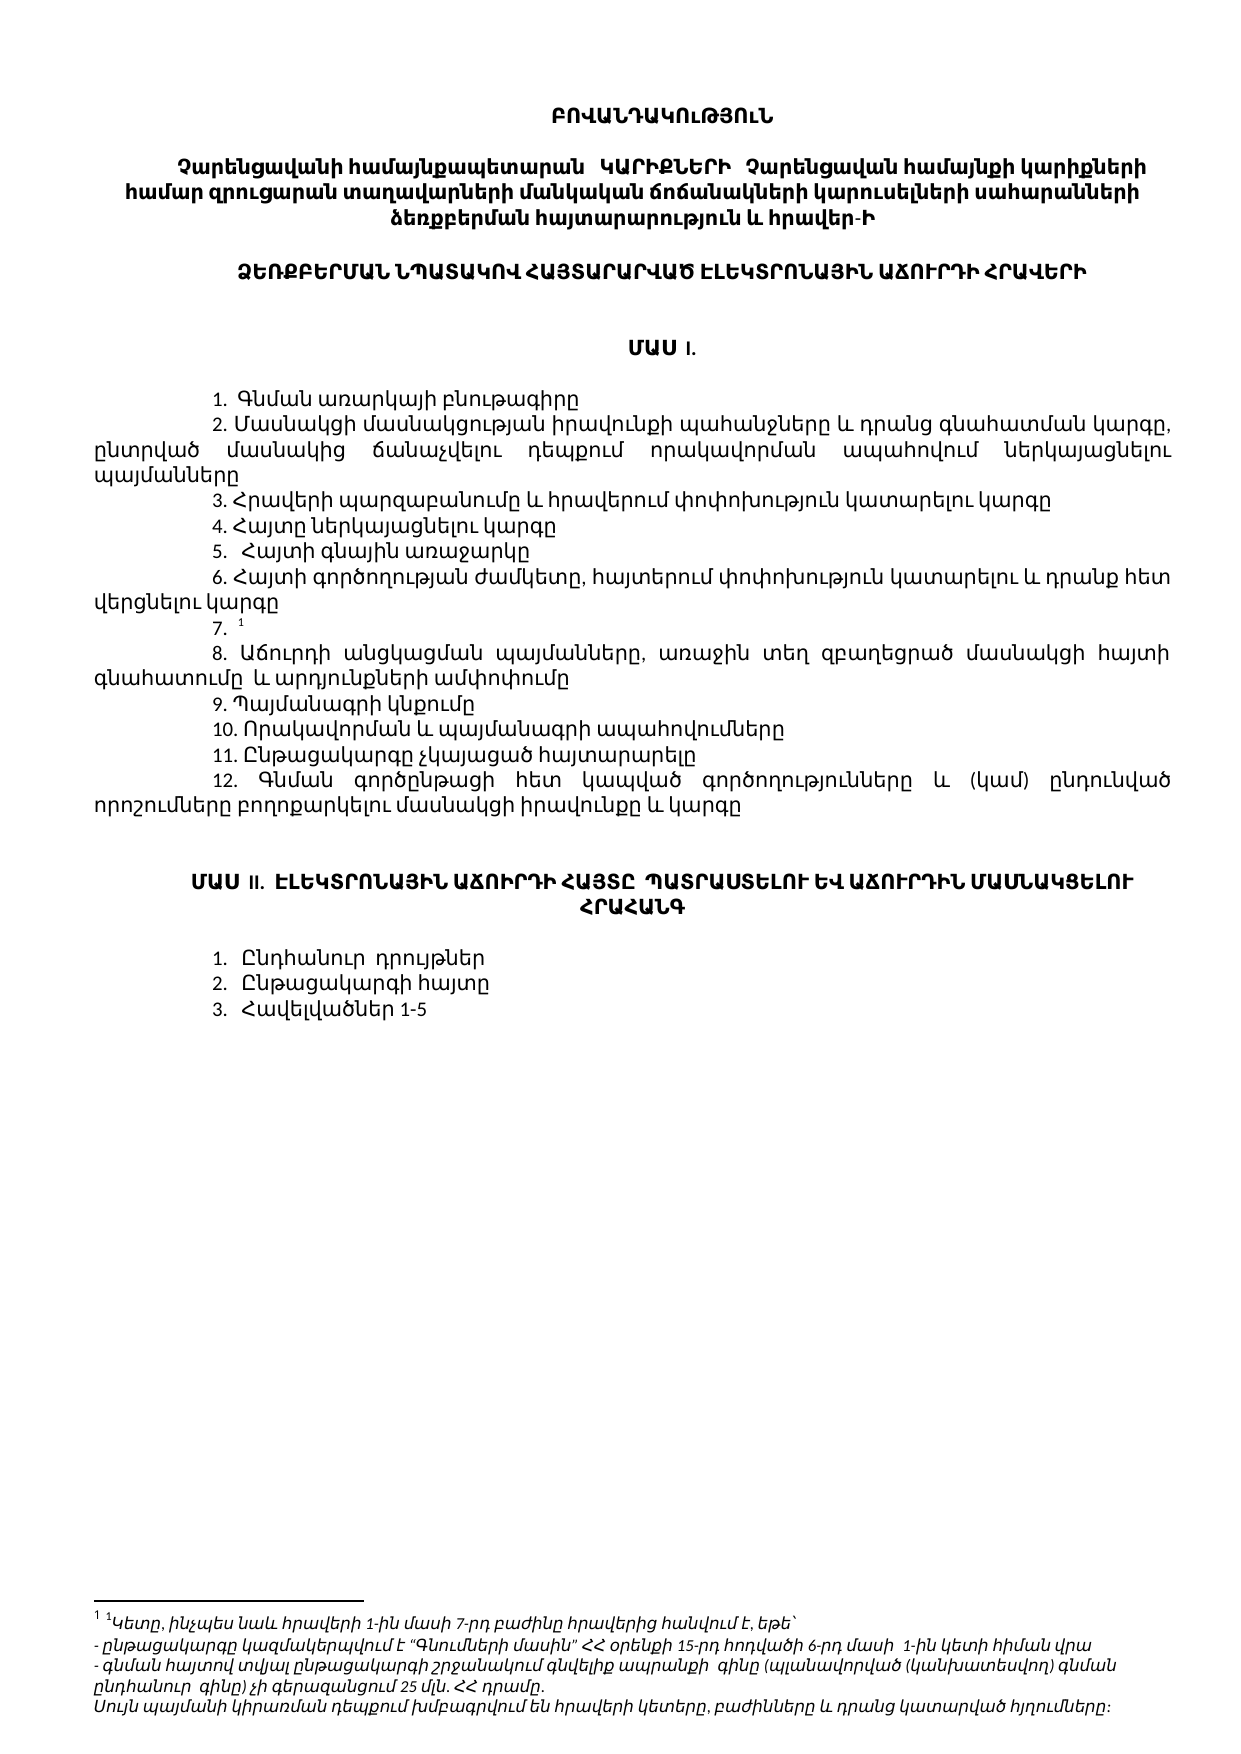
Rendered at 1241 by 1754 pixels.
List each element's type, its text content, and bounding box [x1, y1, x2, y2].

text 4. Հայտը ներկայացնելու կարգը [94, 513, 1171, 538]
text 7. 1 [94, 615, 1171, 640]
text 12. Գնման գործընթացի հետ կապված գործողությունները և (կամ) ընդունված որոշումները բողոքարկելու մասնակցի իրավունքը և կարգը [94, 767, 1171, 818]
text Չարենցավանի համայնքապետարան ԿԱՐԻՔՆԵՐԻ Չարենցավան համայնքի կարիքների համար զրուցարան տաղավարների մանկական ճոճանակների կարուսելների սահարանների ձեռքբերման հայտարարություն և հրավեր-Ի [94, 154, 1171, 230]
text ՁԵՌՔԲԵՐՄԱՆ ՆՊԱՏԱԿՈՎ ՀԱՅՏԱՐԱՐՎԱԾ ԷԼԵԿՏՐՈՆԱՅԻՆ ԱՃՈՒՐԴԻ ՀՐԱՎԵՐԻ [94, 259, 1171, 284]
text 1. Գնման առարկայի բնութագիրը [94, 386, 1171, 411]
text 9. Պայմանագրի կնքումը [94, 691, 1171, 716]
text 11. Ընթացակարգը չկայացած հայտարարելը [94, 742, 1171, 767]
text ԲՈՎԱՆԴԱԿՈւԹՅՈւՆ [94, 103, 1171, 128]
text 6. Հայտի գործողության ժամկետը, հայտերում փոփոխություն կատարելու և դրանք հետ վերցնելու կարգը [94, 564, 1171, 615]
text ՄԱՍ II. ԷԼԵԿՏՐՈՆԱՅԻՆ ԱՃՈԻՐԴԻ ՀԱՅՏԸ ՊԱՏՐԱՍՏԵԼՈՒ ԵՎ ԱՃՈՒՐԴԻՆ ՄԱՍՆԱԿՑԵԼՈՒ ՀՐԱՀԱՆԳ [94, 869, 1171, 920]
text 2. Ընթացակարգի հայտը [94, 971, 1171, 996]
text ՄԱՍ I. [94, 335, 1171, 361]
text 3. Հավելվածներ 1-5 [94, 996, 1171, 1021]
text 10. Որակավորման և պայմանագրի ապահովումները [94, 716, 1171, 742]
text 2. Մասնակցի մասնակցության իրավունքի պահանջները և դրանց գնահատման կարգը, ընտրված մասնակից ճանաչվելու դեպքում որակավորման ապահովում ներկայացնելու պայմանները [94, 411, 1171, 488]
text 3. Հրավերի պարզաբանումը և հրավերում փոփոխություն կատարելու կարգը [94, 488, 1171, 513]
text 1. Ընդհանուր դրույթներ [94, 945, 1171, 971]
text 8. Աճուրդի անցկացման պայմանները, առաջին տեղ զբաղեցրած մասնակցի հայտի գնահատումը և արդյունքների ամփոփումը [94, 640, 1171, 691]
text 5. Հայտի գնային առաջարկը [94, 538, 1171, 564]
